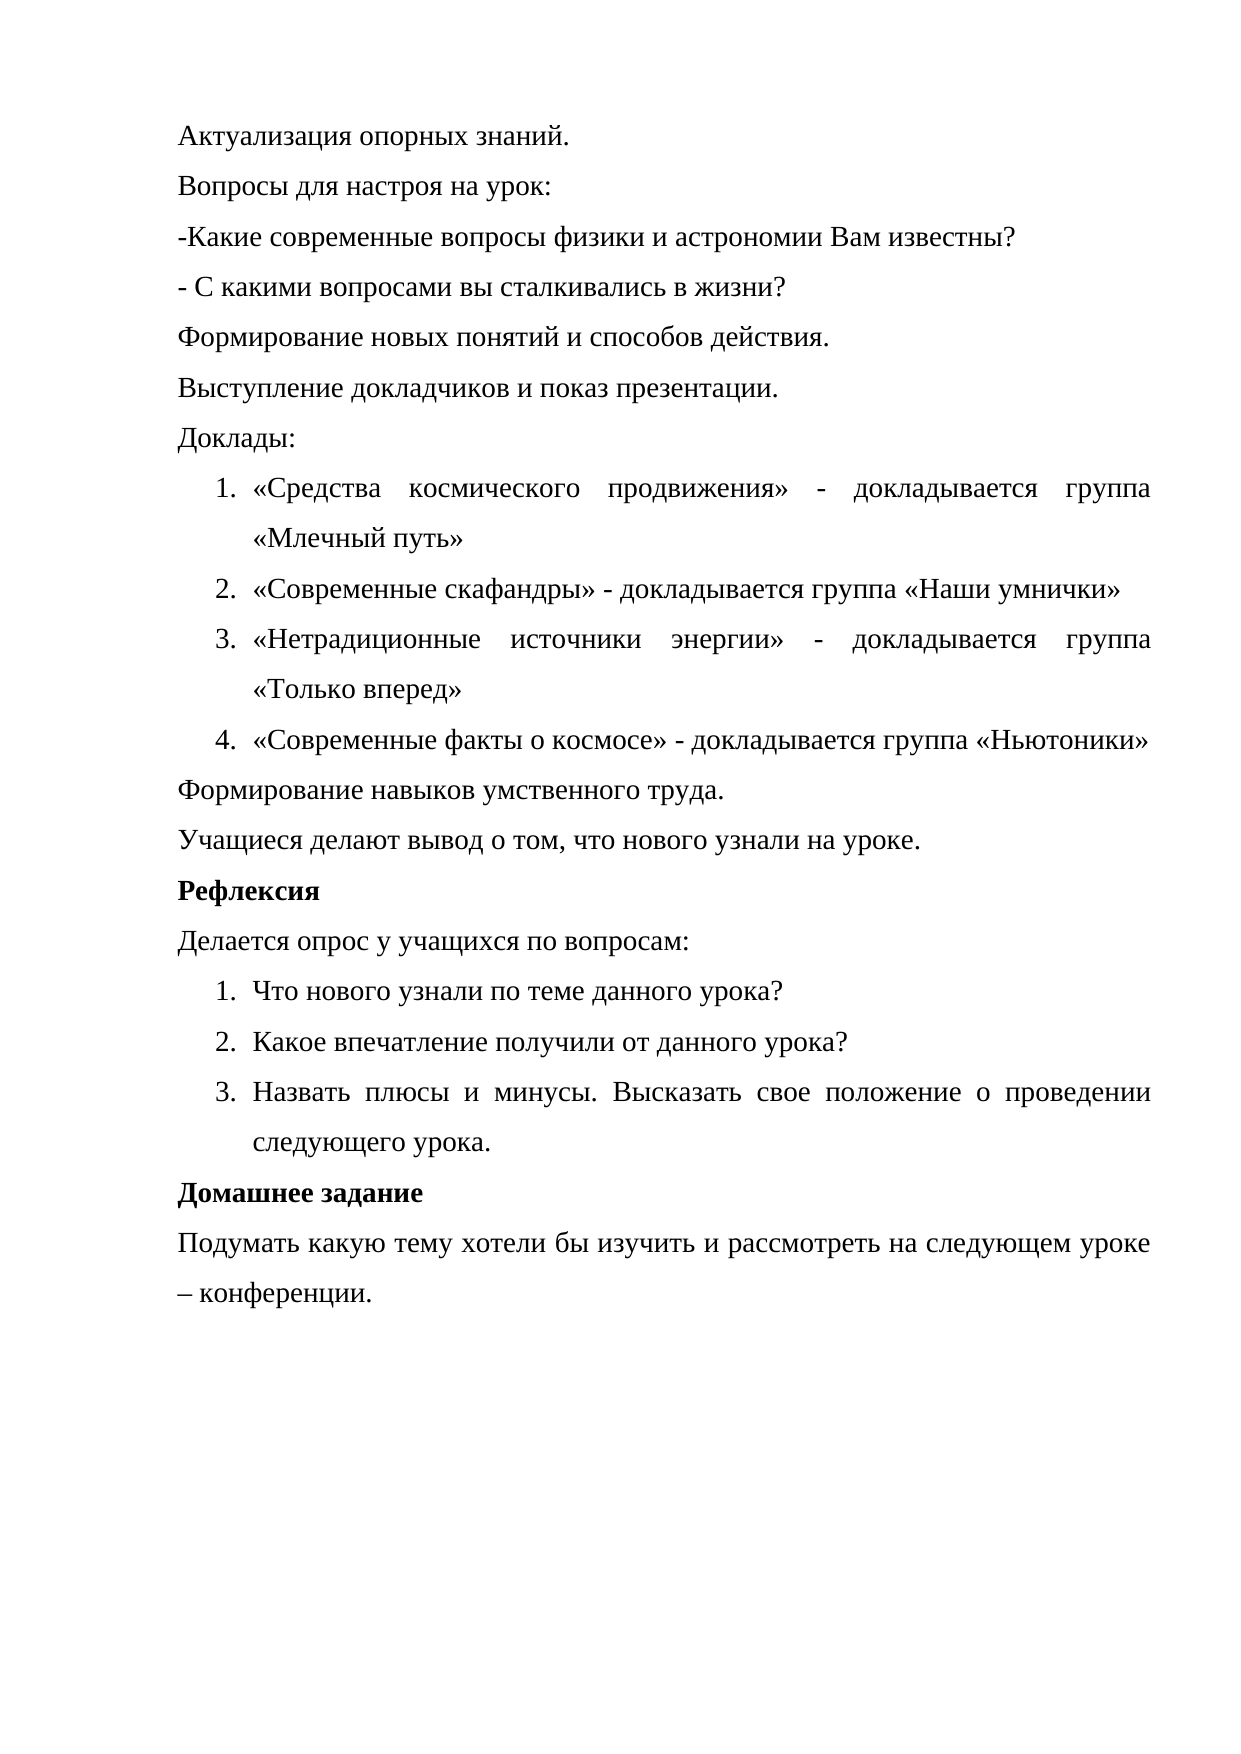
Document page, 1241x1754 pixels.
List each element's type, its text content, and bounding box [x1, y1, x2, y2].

list «Средства космического продвижения» - докладывается группа «Млечный путь» [215, 470, 1152, 554]
text Подумать какую тему хотели бы изучить и рассмотреть на следующем уроке – конференции. [177, 1225, 1152, 1309]
list «Современные факты о космосе» - докладывается группа «Ньютоники» [215, 722, 1152, 755]
list Что нового узнали по теме данного урока? [215, 973, 1152, 1007]
list Назвать плюсы и минусы. Высказать свое положение о проведении следующего урока. [215, 1074, 1152, 1158]
text Делается опрос у учащихся по вопросам: [177, 923, 1152, 957]
text Доклады: [177, 420, 1152, 453]
text Рефлексия [177, 873, 1152, 906]
text -Какие современные вопросы физики и астрономии Вам известны? [177, 219, 1152, 252]
text Выступление докладчиков и показ презентации. [177, 370, 1152, 403]
text Формирование новых понятий и способов действия. [177, 319, 1152, 353]
list «Нетрадиционные источники энергии» - докладывается группа «Только вперед» [215, 621, 1152, 705]
list Какое впечатление получили от данного урока? [215, 1024, 1152, 1057]
text - С какими вопросами вы сталкивались в жизни? [177, 269, 1152, 303]
list «Современные скафандры» - докладывается группа «Наши умнички» [215, 571, 1152, 604]
text Вопросы для настроя на урок: [177, 168, 1152, 202]
text Актуализация опорных знаний. [177, 118, 1152, 152]
text Учащиеся делают вывод о том, что нового узнали на уроке. [177, 822, 1152, 856]
text Домашнее задание [177, 1175, 1152, 1208]
text Формирование навыков умственного труда. [177, 772, 1152, 806]
